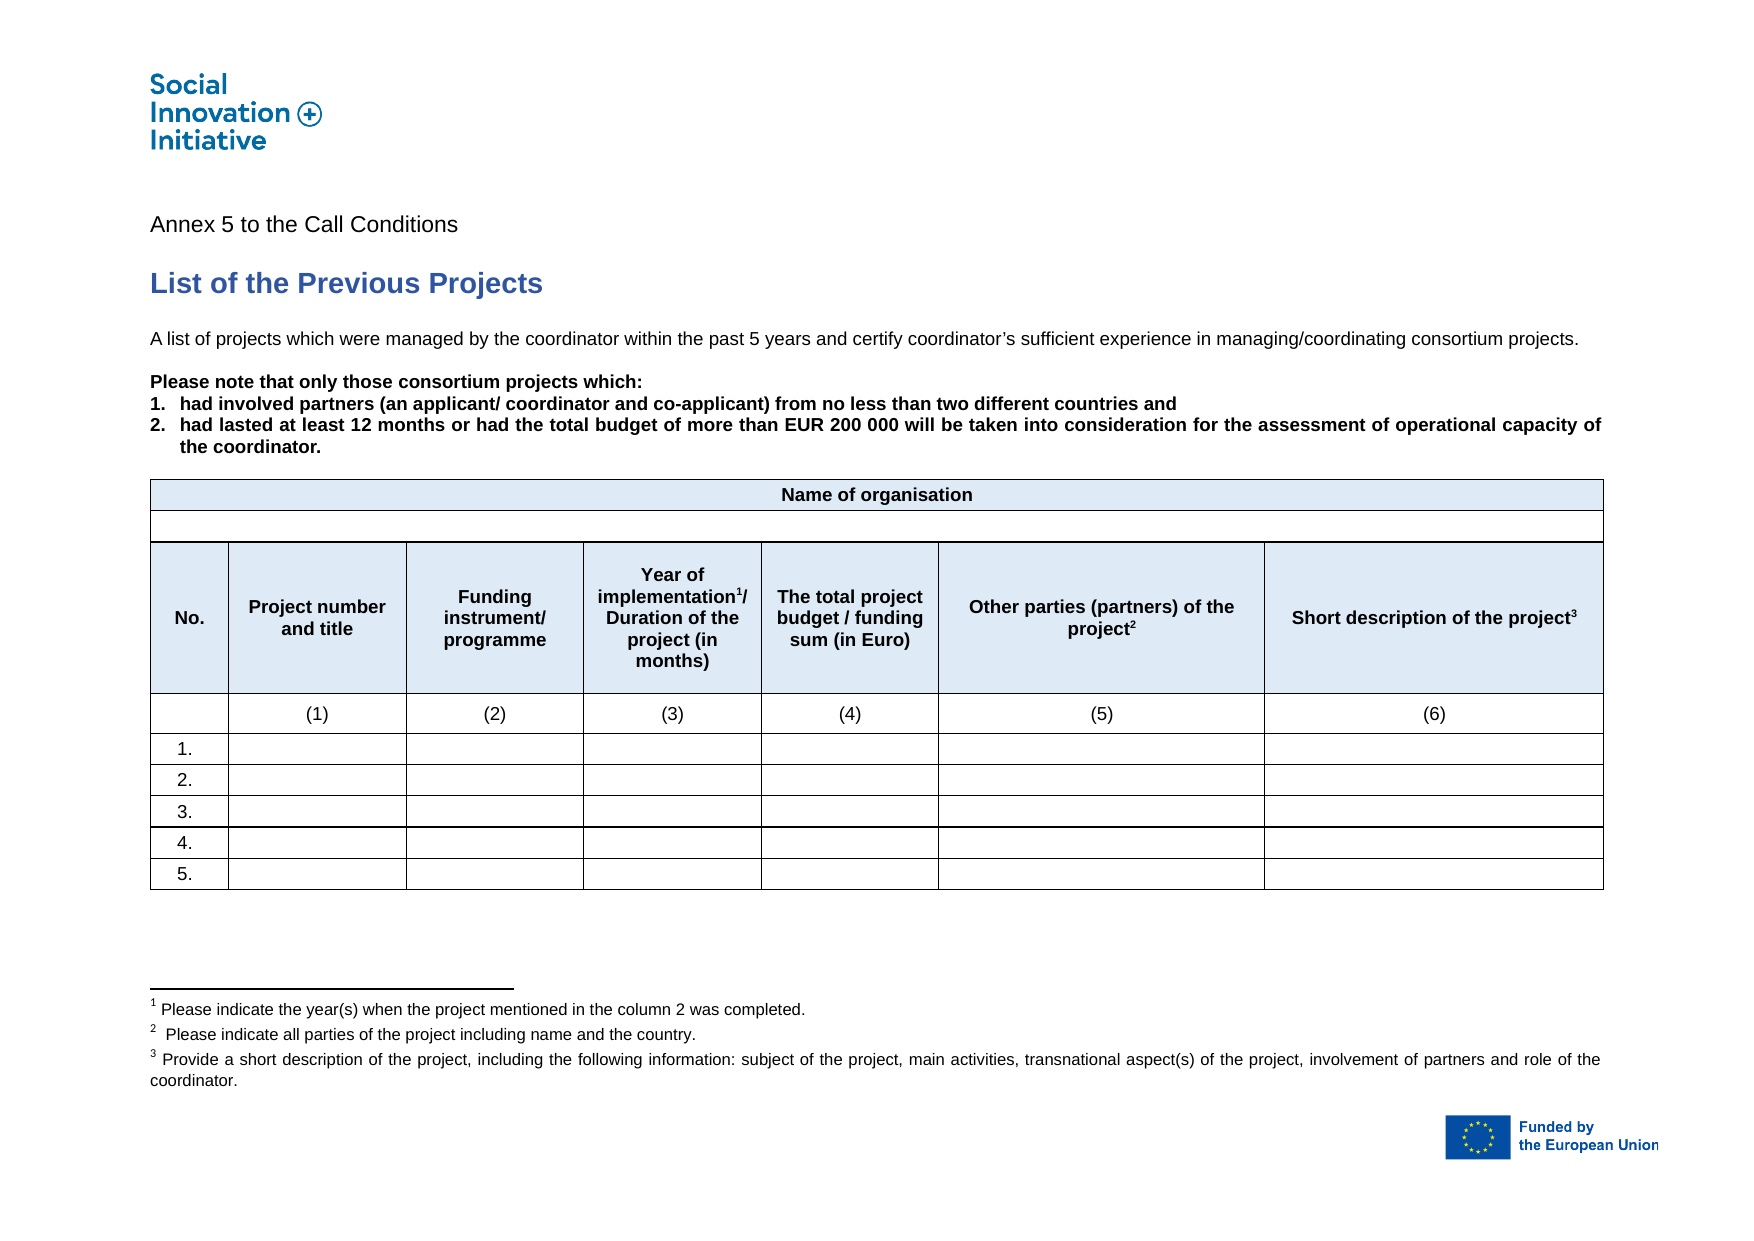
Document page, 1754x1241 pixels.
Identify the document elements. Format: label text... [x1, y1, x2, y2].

text Please note that only those consortium projects which: [150, 371, 1604, 393]
table_cell [1265, 828, 1603, 858]
table_cell [407, 765, 583, 795]
table_cell Short description of the project [1265, 543, 1603, 693]
picture [1444, 1114, 1659, 1161]
table_cell Project number and title [229, 543, 406, 693]
table_cell [584, 734, 761, 764]
table_cell [1265, 859, 1603, 889]
table_cell (2) [407, 694, 583, 733]
table_cell [229, 765, 406, 795]
table_cell [229, 859, 406, 889]
list had involved partners (an applicant/ coordinator and co-applicant) from no less than two different countries and [150, 393, 1604, 414]
table_cell (6) [1265, 694, 1603, 733]
table_cell [584, 796, 761, 826]
table_cell [762, 859, 938, 889]
table_cell 3. [151, 796, 228, 826]
table_cell [762, 734, 938, 764]
table_cell [407, 796, 583, 826]
list had lasted at least 12 months or had the total budget of more than EUR 200 000 will be taken into consideration for the assessment of operational capacity of the coordinator. [150, 414, 1604, 457]
table_cell The total project budget / funding sum (in Euro) [762, 543, 938, 693]
table_cell (4) [762, 694, 938, 733]
table_cell [939, 765, 1264, 795]
table_cell No. [151, 543, 228, 693]
picture [150, 73, 322, 150]
table_cell 1. [151, 734, 228, 764]
table_cell [151, 511, 1603, 541]
table_cell 4. [151, 828, 228, 858]
table_cell [1265, 734, 1603, 764]
table_cell [939, 796, 1264, 826]
text Annex 5 to the Call Conditions [150, 211, 1604, 237]
table_cell [584, 828, 761, 858]
table_cell Other parties (partners) of the project [939, 543, 1264, 693]
table_cell 2. [151, 765, 228, 795]
text List of the Previous Projects [150, 266, 1604, 299]
table_cell [407, 859, 583, 889]
table_cell (5) [939, 694, 1264, 733]
table_cell (1) [229, 694, 406, 733]
table_cell Year of implementation/ Duration of the project (in months) [584, 543, 761, 693]
table_cell [1265, 796, 1603, 826]
table_cell [229, 734, 406, 764]
table_cell [762, 765, 938, 795]
table_cell [229, 796, 406, 826]
table_cell [1265, 765, 1603, 795]
table_cell [407, 734, 583, 764]
table_cell [584, 859, 761, 889]
table_header Name of organisation [151, 480, 1603, 510]
table_cell [151, 694, 228, 733]
table_cell [584, 765, 761, 795]
table_cell [939, 734, 1264, 764]
table_cell [762, 828, 938, 858]
table_cell [762, 796, 938, 826]
table_cell 5. [151, 859, 228, 889]
table_cell [939, 859, 1264, 889]
table_cell (3) [584, 694, 761, 733]
table_cell Funding instrument/ programme [407, 543, 583, 693]
table_cell [407, 828, 583, 858]
table_cell [229, 828, 406, 858]
text A list of projects which were managed by the coordinator within the past 5 years and certify coordinator’s sufficient experience in managing/coordinating consortium projects. [150, 328, 1604, 349]
table_cell [939, 828, 1264, 858]
